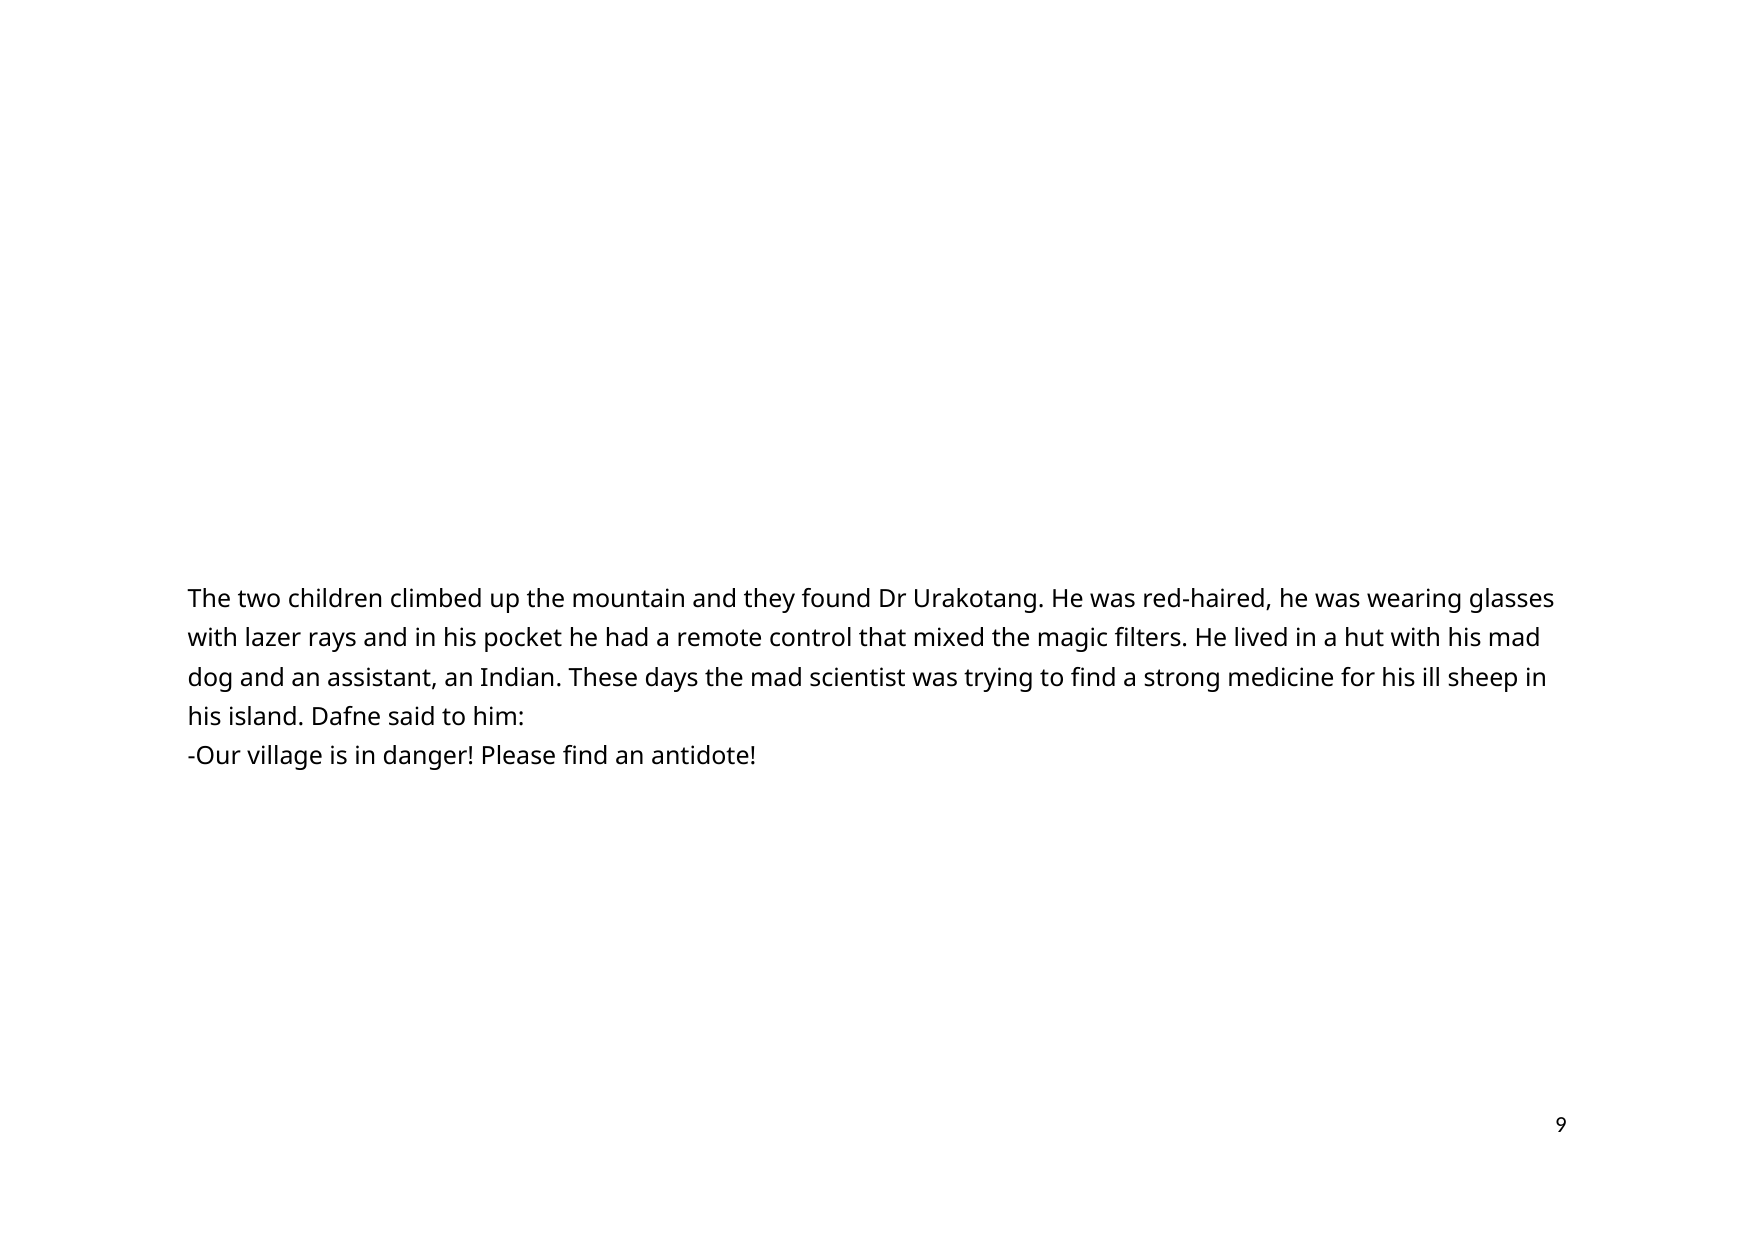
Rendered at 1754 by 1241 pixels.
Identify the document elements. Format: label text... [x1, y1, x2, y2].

text The two children climbed up the mountain and they found Dr Urakotang. He was red-haired, he was wearing glasses with lazer rays and in his pocket he had a remote control that mixed the magic filters. He lived in a hut with his mad dog and an assistant, an Indian. These days the mad scientist was trying to find a strong medicine for his ill sheep in his island. Dafne said to him: [187, 581, 1566, 732]
text -Our village is in danger! Please find an antidote! [187, 737, 1566, 772]
